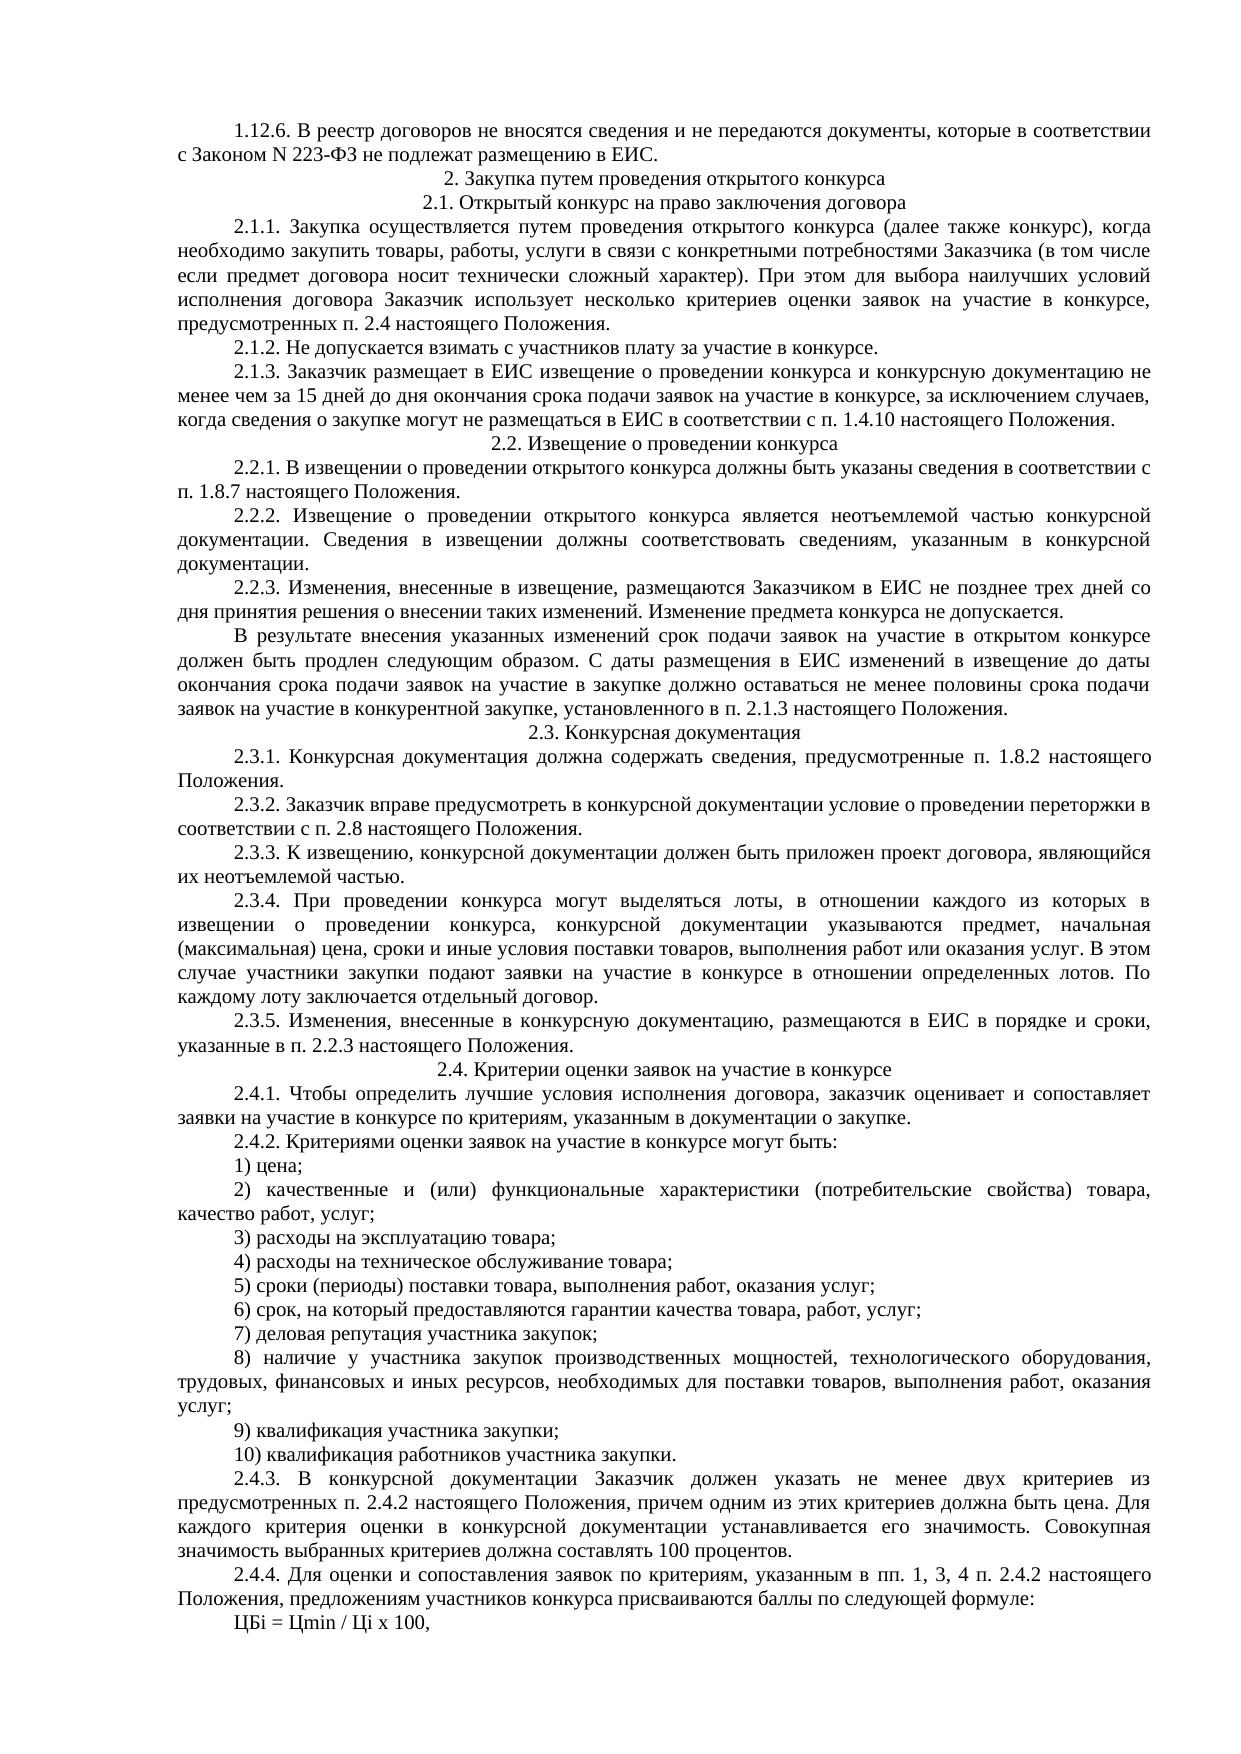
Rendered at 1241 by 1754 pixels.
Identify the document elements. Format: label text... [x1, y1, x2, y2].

text 9) квалификация участника закупки; [177, 1417, 1152, 1442]
text 1.12.6. В реестр договоров не вносятся сведения и не передаются документы, которые в соответствии с Законом N 223-ФЗ не подлежат размещению в ЕИС. [177, 118, 1152, 166]
text 2.4.2. Критериями оценки заявок на участие в конкурсе могут быть: [177, 1129, 1152, 1153]
text 2.3.3. К извещению, конкурсной документации должен быть приложен проект договора, являющийся их неотъемлемой частью. [177, 840, 1152, 888]
text ЦБi = Цmin / Цi x 100, [177, 1610, 1152, 1634]
text 5) сроки (периоды) поставки товара, выполнения работ, оказания услуг; [177, 1273, 1152, 1297]
text 2.2.1. В извещении о проведении открытого конкурса должны быть указаны сведения в соответствии с п. 1.8.7 настоящего Положения. [177, 455, 1152, 503]
text 2. Закупка путем проведения открытого конкурса [177, 166, 1152, 190]
text 2.3.4. При проведении конкурса могут выделяться лоты, в отношении каждого из которых в извещении о проведении конкурса, конкурсной документации указываются предмет, начальная (максимальная) цена, сроки и иные условия поставки товаров, выполнения работ или оказания услуг. В этом случае участники закупки подают заявки на участие в конкурсе в отношении определенных лотов. По каждому лоту заключается отдельный договор. [177, 888, 1152, 1008]
text 4) расходы на техническое обслуживание товара; [177, 1249, 1152, 1273]
text 8) наличие у участника закупок производственных мощностей, технологического оборудования, трудовых, финансовых и иных ресурсов, необходимых для поставки товаров, выполнения работ, оказания услуг; [177, 1345, 1152, 1417]
text 2.4.1. Чтобы определить лучшие условия исполнения договора, заказчик оценивает и сопоставляет заявки на участие в конкурсе по критериям, указанным в документации о закупке. [177, 1081, 1152, 1129]
text 3) расходы на эксплуатацию товара; [177, 1225, 1152, 1249]
text 7) деловая репутация участника закупок; [177, 1321, 1152, 1345]
text 2) качественные и (или) функциональные характеристики (потребительские свойства) товара, качество работ, услуг; [177, 1177, 1152, 1225]
text 2.2.3. Изменения, внесенные в извещение, размещаются Заказчиком в ЕИС не позднее трех дней со дня принятия решения о внесении таких изменений. Изменение предмета конкурса не допускается. [177, 575, 1152, 623]
text 2.4.4. Для оценки и сопоставления заявок по критериям, указанным в пп. 1, 3, 4 п. 2.4.2 настоящего Положения, предложениям участников конкурса присваиваются баллы по следующей формуле: [177, 1562, 1152, 1610]
text 2.4.3. В конкурсной документации Заказчик должен указать не менее двух критериев из предусмотренных п. 2.4.2 настоящего Положения, причем одним из этих критериев должна быть цена. Для каждого критерия оценки в конкурсной документации устанавливается его значимость. Совокупная значимость выбранных критериев должна составлять 100 процентов. [177, 1466, 1152, 1562]
text 2.2. Извещение о проведении конкурса [177, 431, 1152, 455]
text В результате внесения указанных изменений срок подачи заявок на участие в открытом конкурсе должен быть продлен следующим образом. С даты размещения в ЕИС изменений в извещение до даты окончания срока подачи заявок на участие в закупке должно оставаться не менее половины срока подачи заявок на участие в конкурентной закупке, установленного в п. 2.1.3 настоящего Положения. [177, 623, 1152, 720]
text 2.4. Критерии оценки заявок на участие в конкурсе [177, 1057, 1152, 1081]
text 2.1.1. Закупка осуществляется путем проведения открытого конкурса (далее также конкурс), когда необходимо закупить товары, работы, услуги в связи с конкретными потребностями Заказчика (в том числе если предмет договора носит технически сложный характер). При этом для выбора наилучших условий исполнения договора Заказчик использует несколько критериев оценки заявок на участие в конкурсе, предусмотренных п. 2.4 настоящего Положения. [177, 214, 1152, 335]
text 2.1. Открытый конкурс на право заключения договора [177, 190, 1152, 214]
text 2.1.2. Не допускается взимать с участников плату за участие в конкурсе. [177, 335, 1152, 359]
text 2.3.1. Конкурсная документация должна содержать сведения, предусмотренные п. 1.8.2 настоящего Положения. [177, 744, 1152, 792]
text 2.2.2. Извещение о проведении открытого конкурса является неотъемлемой частью конкурсной документации. Сведения в извещении должны соответствовать сведениям, указанным в конкурсной документации. [177, 503, 1152, 575]
text 2.3. Конкурсная документация [177, 720, 1152, 744]
text 2.1.3. Заказчик размещает в ЕИС извещение о проведении конкурса и конкурсную документацию не менее чем за 15 дней до дня окончания срока подачи заявок на участие в конкурсе, за исключением случаев, когда сведения о закупке могут не размещаться в ЕИС в соответствии с п. 1.4.10 настоящего Положения. [177, 359, 1152, 431]
text 6) срок, на который предоставляются гарантии качества товара, работ, услуг; [177, 1297, 1152, 1321]
text 2.3.5. Изменения, внесенные в конкурсную документацию, размещаются в ЕИС в порядке и сроки, указанные в п. 2.2.3 настоящего Положения. [177, 1008, 1152, 1057]
text 1) цена; [177, 1153, 1152, 1177]
text 2.3.2. Заказчик вправе предусмотреть в конкурсной документации условие о проведении переторжки в соответствии с п. 2.8 настоящего Положения. [177, 792, 1152, 840]
text 10) квалификация работников участника закупки. [177, 1442, 1152, 1466]
